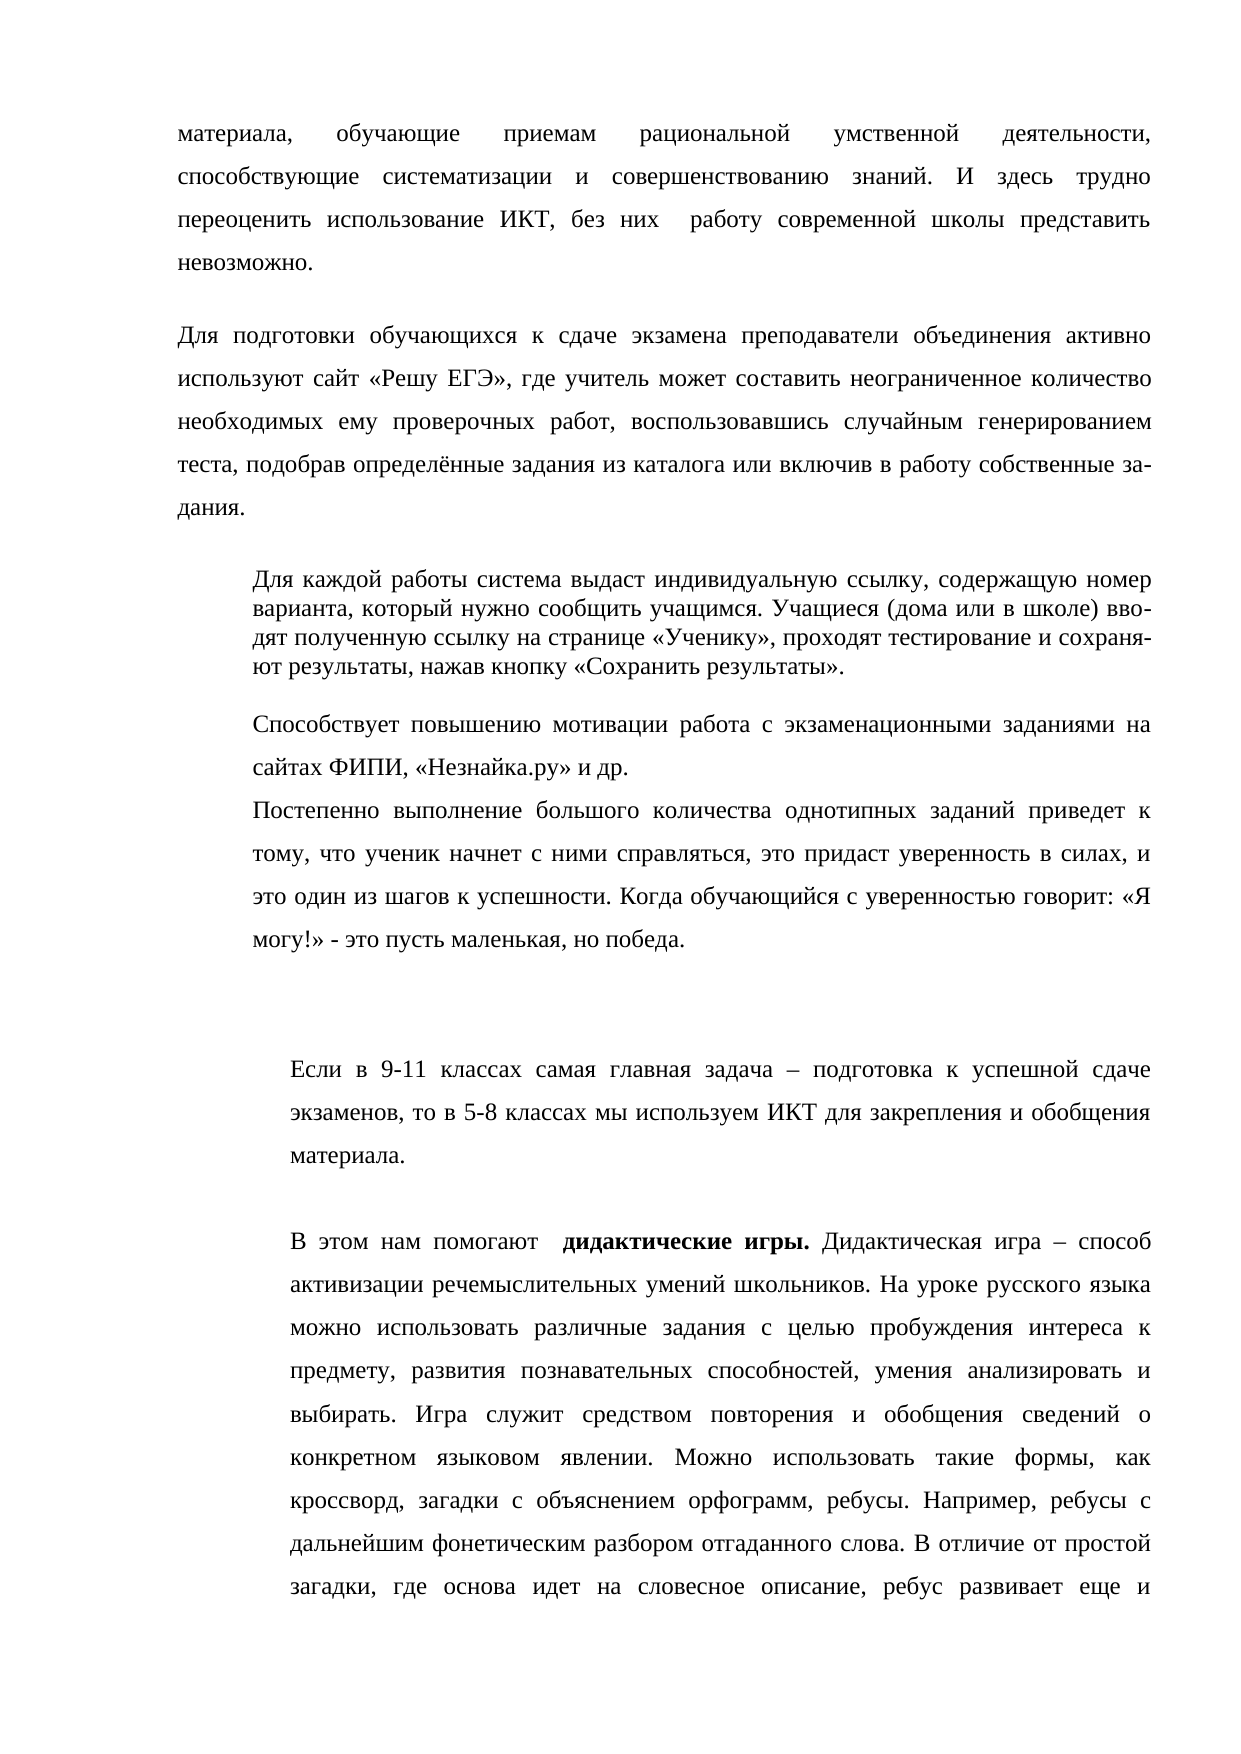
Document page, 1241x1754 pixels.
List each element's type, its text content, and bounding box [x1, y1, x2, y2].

list Способствует повышению мотивации работа с экзаменационными заданиями на сайтах ФИПИ, «Незнайка.ру» и др. [252, 709, 1152, 781]
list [290, 1226, 1152, 1600]
text Для подготовки обучающихся к сдаче экзамена преподаватели объединения активно используют сайт «Решу ЕГЭ», где учитель может составить неограниченное количество необходимых ему проверочных работ, воспользовавшись случайным генерированием теста, подобрав определённые задания из каталога или включив в работу собственные задания. [177, 320, 1152, 521]
text Для каждой работы система выдаст индивидуальную ссылку, содержащую номер варианта, который нужно сообщить учащимся. Учащиеся (дома или в школе) вводят полученную ссылку на странице «Ученику», проходят тестирование и сохраняют результаты, нажав кнопку «Сохранить результаты». [252, 564, 1152, 679]
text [177, 118, 1152, 276]
list Постепенно выполнение большого количества однотипных заданий приведет к тому, что ученик начнет с ними справляться, это придаст уверенность в силах, и это один из шагов к успешности. Когда обучающийся с уверенностью говорит: «Я могу!» - это пусть маленькая, но победа. [252, 795, 1152, 953]
list Если в 9-11 классах самая главная задача – подготовка к успешной сдаче экзаменов, то в 5-8 классах мы используем ИКТ для закрепления и обобщения материала. [290, 1054, 1152, 1169]
